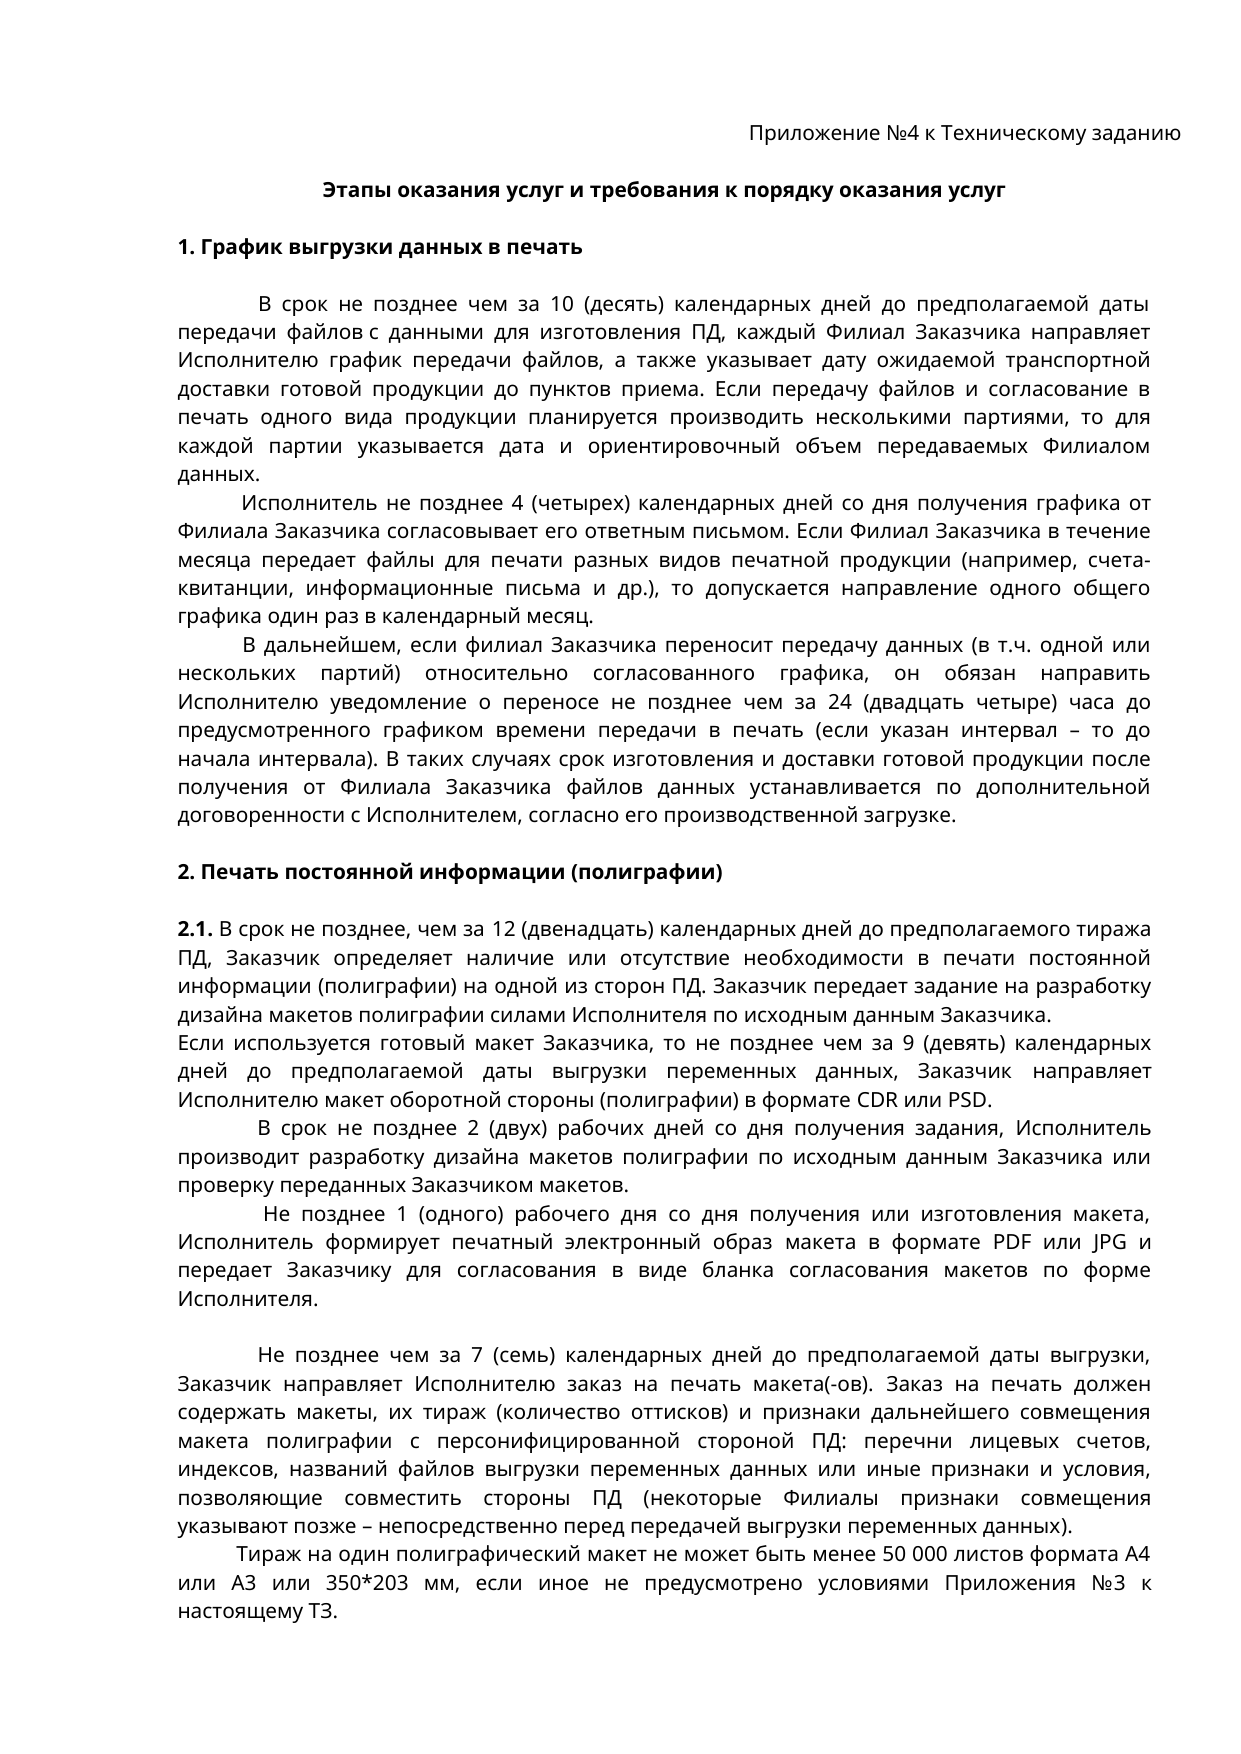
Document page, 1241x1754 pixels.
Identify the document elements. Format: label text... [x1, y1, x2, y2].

text В дальнейшем, если филиал Заказчика переносит передачу данных (в т.ч. одной или нескольких партий) относительно согласованного графика, он обязан направить Исполнителю уведомление о переносе не позднее чем за 24 (двадцать четыре) часа до предусмотренного графиком времени передачи в печать (если указан интервал – то до начала интервала). В таких случаях срок изготовления и доставки готовой продукции после получения от Филиала Заказчика файлов данных устанавливается по дополнительной договоренности с Исполнителем, согласно его производственной загрузке. [177, 630, 1152, 829]
text В срок не позднее 2 (двух) рабочих дней со дня получения задания, Исполнитель производит разработку дизайна макетов полиграфии по исходным данным Заказчика или проверку переданных Заказчиком макетов. [177, 1113, 1152, 1199]
text 1. График выгрузки данных в печать [177, 232, 1152, 260]
text Исполнитель не позднее 4 (четырех) календарных дней со дня получения графика от Филиала Заказчика согласовывает его ответным письмом. Если Филиал Заказчика в течение месяца передает файлы для печати разных видов печатной продукции (например, счета-квитанции, информационные письма и др.), то допускается направление одного общего графика один раз в календарный месяц. [177, 488, 1152, 630]
text Этапы оказания услуг и требования к порядку оказания услуг [177, 175, 1152, 203]
text 2. Печать постоянной информации (полиграфии) [177, 857, 1152, 886]
text В срок не позднее чем за 10 (десять) календарных дней до предполагаемой даты передачи файлов с данными для изготовления ПД, каждый Филиал Заказчика направляет Исполнителю график передачи файлов, а также указывает дату ожидаемой транспортной доставки готовой продукции до пунктов приема. Если передачу файлов и согласование в печать одного вида продукции планируется производить несколькими партиями, то для каждой партии указывается дата и ориентировочный объем передаваемых Филиалом данных. [177, 289, 1152, 488]
text Если используется готовый макет Заказчика, то не позднее чем за 9 (девять) календарных дней до предполагаемой даты выгрузки переменных данных, Заказчик направляет Исполнителю макет оборотной стороны (полиграфии) в формате CDR или PSD. [177, 1028, 1152, 1113]
text Тираж на один полиграфический макет не может быть менее 50 000 листов формата А4 или А3 или 350*203 мм, если иное не предусмотрено условиями Приложения №3 к настоящему ТЗ. [177, 1539, 1152, 1625]
text Приложение №4 к Техническому заданию [222, 118, 1181, 147]
text 2.1. В срок не позднее, чем за 12 (двенадцать) календарных дней до предполагаемого тиража ПД, Заказчик определяет наличие или отсутствие необходимости в печати постоянной информации (полиграфии) на одной из сторон ПД. Заказчик передает задание на разработку дизайна макетов полиграфии силами Исполнителя по исходным данным Заказчика. [177, 914, 1152, 1028]
text Не позднее 1 (одного) рабочего дня со дня получения или изготовления макета, Исполнитель формирует печатный электронный образ макета в формате PDF или JPG и передает Заказчику для согласования в виде бланка согласования макетов по форме Исполнителя. [177, 1199, 1152, 1312]
text Не позднее чем за 7 (семь) календарных дней до предполагаемой даты выгрузки, Заказчик направляет Исполнителю заказ на печать макета(-ов). Заказ на печать должен содержать макеты, их тираж (количество оттисков) и признаки дальнейшего совмещения макета полиграфии с персонифицированной стороной ПД: перечни лицевых счетов, индексов, названий файлов выгрузки переменных данных или иные признаки и условия, позволяющие совместить стороны ПД (некоторые Филиалы признаки совмещения указывают позже – непосредственно перед передачей выгрузки переменных данных). [177, 1341, 1152, 1539]
